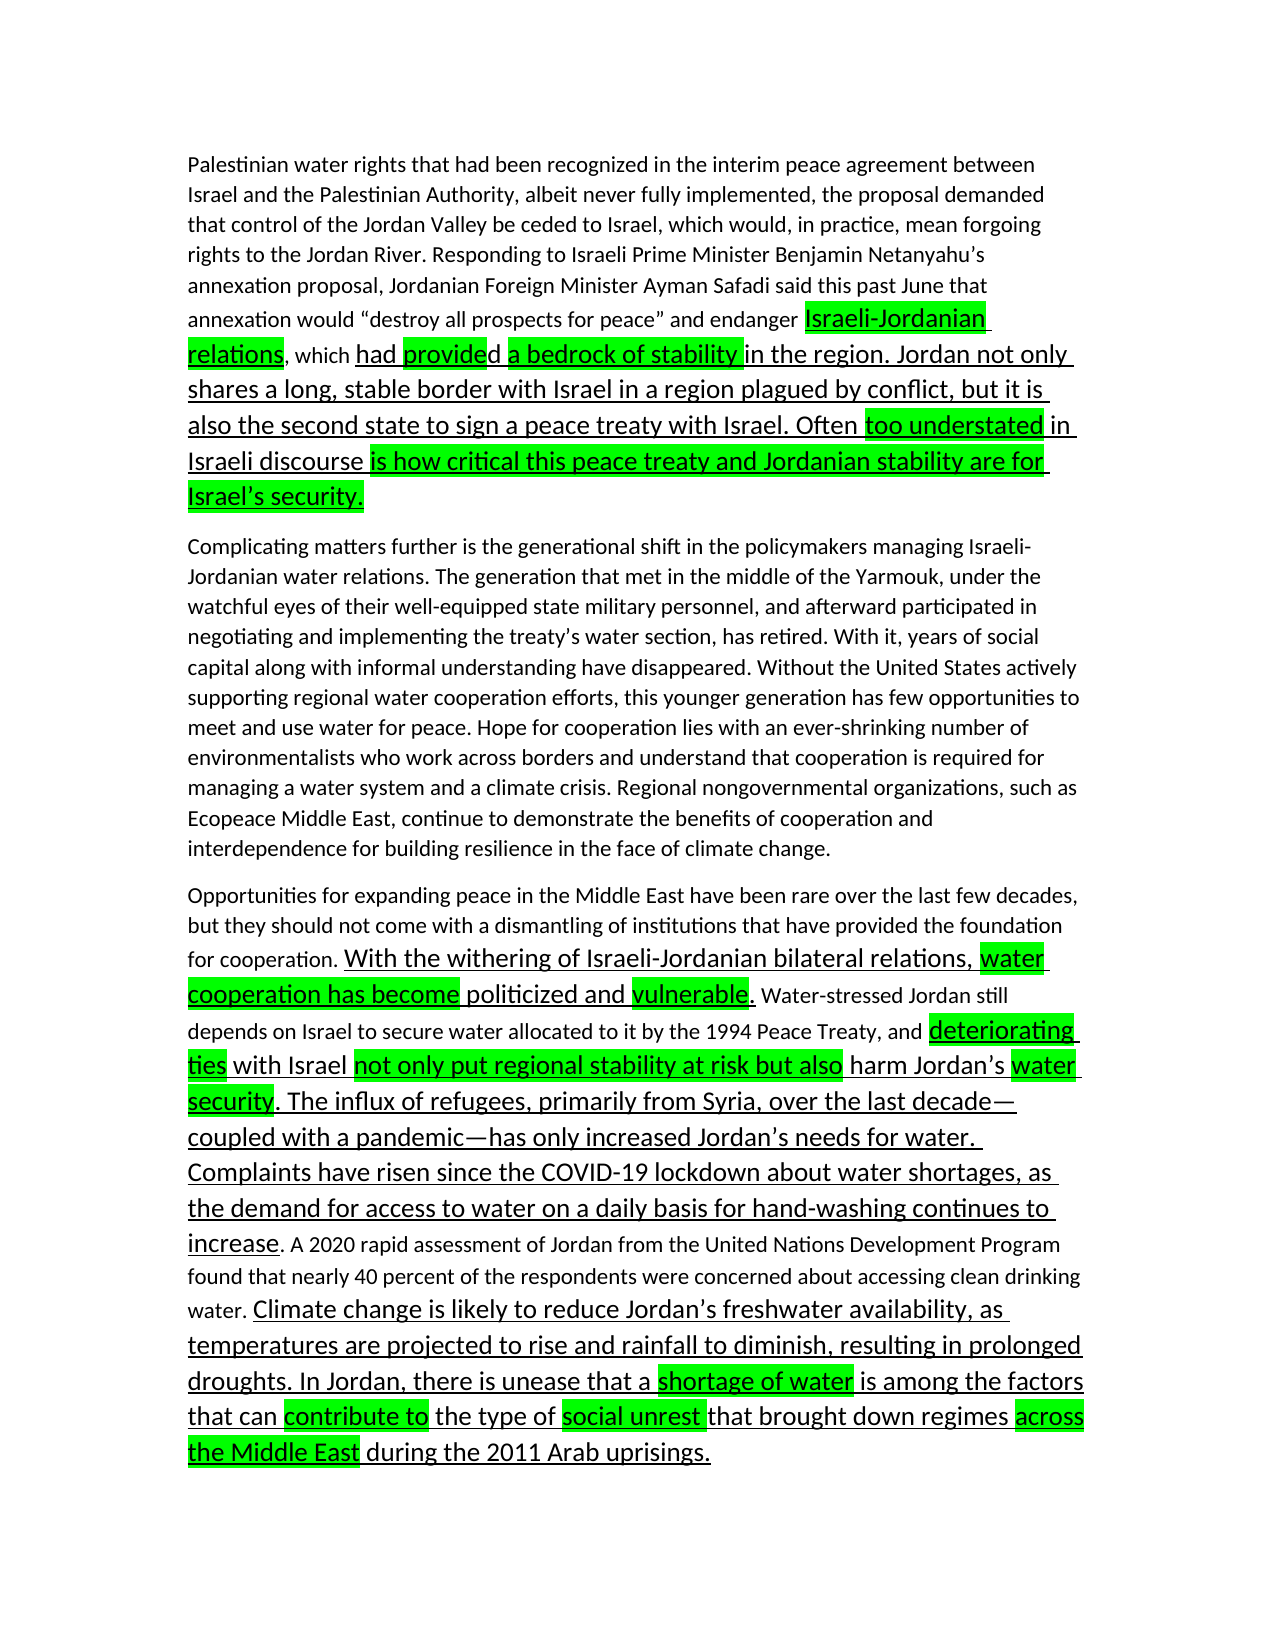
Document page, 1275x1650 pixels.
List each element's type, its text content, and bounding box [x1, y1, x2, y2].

text Complicating matters further is the generational shift in the policymakers managing Israeli-Jordanian water relations. The generation that met in the middle of the Yarmouk, under the watchful eyes of their well-equipped state military personnel, and afterward participated in negotiating and implementing the treaty’s water section, has retired. With it, years of social capital along with informal understanding have disappeared. Without the United States actively supporting regional water cooperation efforts, this younger generation has few opportunities to meet and use water for peace. Hope for cooperation lies with an ever-shrinking number of environmentalists who work across borders and understand that cooperation is required for managing a water system and a climate crisis. Regional nongovernmental organizations, such as Ecopeace Middle East, continue to demonstrate the benefits of cooperation and interdependence for building resilience in the face of climate change. [187, 532, 1087, 862]
text Opportunities for expanding peace in the Middle East have been rare over the last few decades, but they should not come with a dismantling of institutions that have provided the foundation for cooperation. With the withering of Israeli-Jordanian bilateral relations, water cooperation has become politicized and vulnerable. Water-stressed Jordan still depends on Israel to secure water allocated to it by the 1994 Peace Treaty, and deteriorating ties with Israel not only put regional stability at risk but also harm Jordan’s water security. The influx of refugees, primarily from Syria, over the last decade—coupled with a pandemic—has only increased Jordan’s needs for water. Complaints have risen since the COVID-19 lockdown about water shortages, as the demand for access to water on a daily basis for hand-washing continues to increase. A 2020 rapid assessment of Jordan from the United Nations Development Program found that nearly 40 percent of the respondents were concerned about accessing clean drinking water. Climate change is likely to reduce Jordan’s freshwater availability, as temperatures are projected to rise and rainfall to diminish, resulting in prolonged droughts. In Jordan, there is unease that a shortage of water is among the factors that can contribute to the type of social unrest that brought down regimes across the Middle East during the 2011 Arab uprisings. [187, 881, 1087, 1468]
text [187, 150, 1087, 513]
